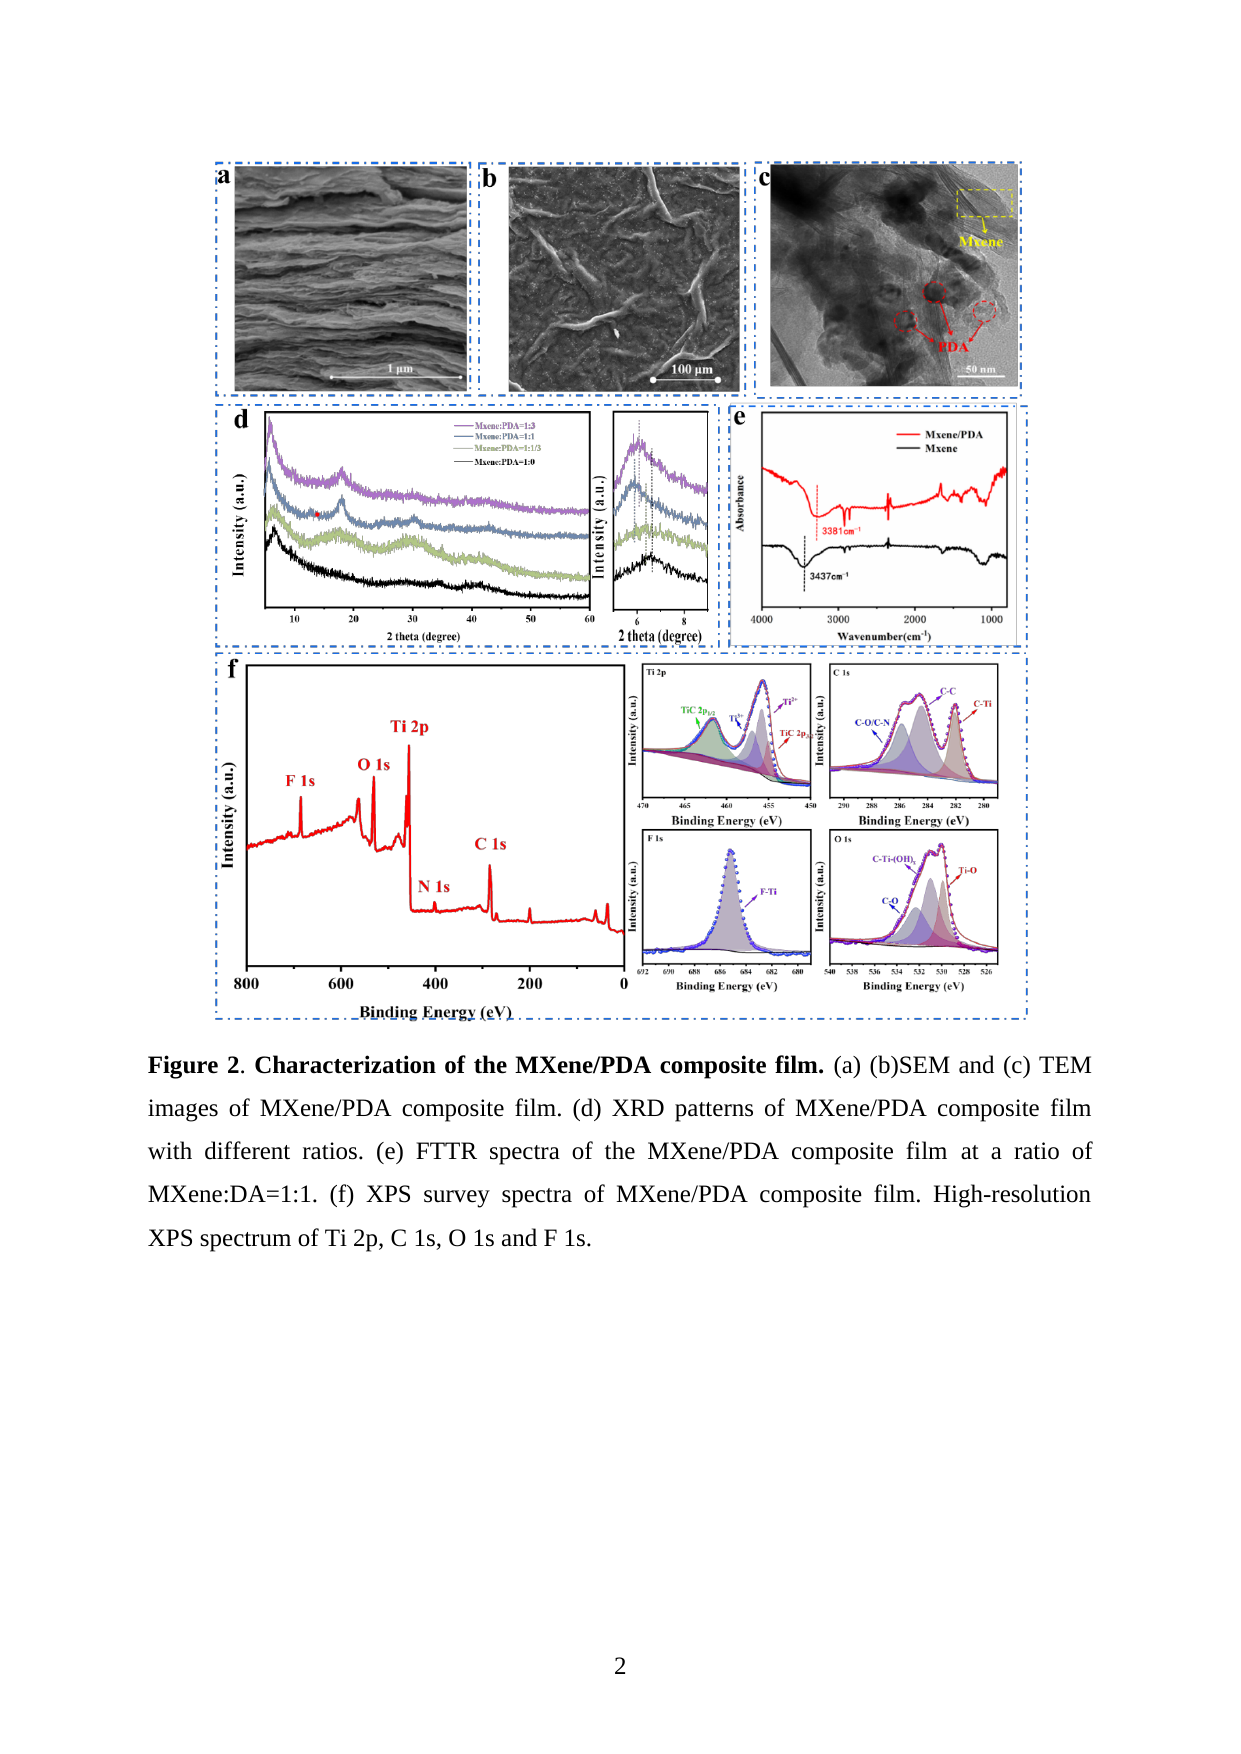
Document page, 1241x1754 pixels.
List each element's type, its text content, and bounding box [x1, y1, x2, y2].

text Figure 2. Characterization of the MXene/PDA composite film. (a) (b)SEM and (c) TEM images of MXene/PDA composite film. (d) XRD patterns of MXene/PDA composite film with different ratios. (e) FTTR spectra of the MXene/PDA composite film at a ratio of MXene:DA=1:1. (f) XPS survey spectra of MXene/PDA composite film. High-resolution XPS spectrum of Ti 2p, C 1s, O 1s and F 1s. [148, 1050, 1093, 1251]
picture [147, 147, 1032, 1036]
